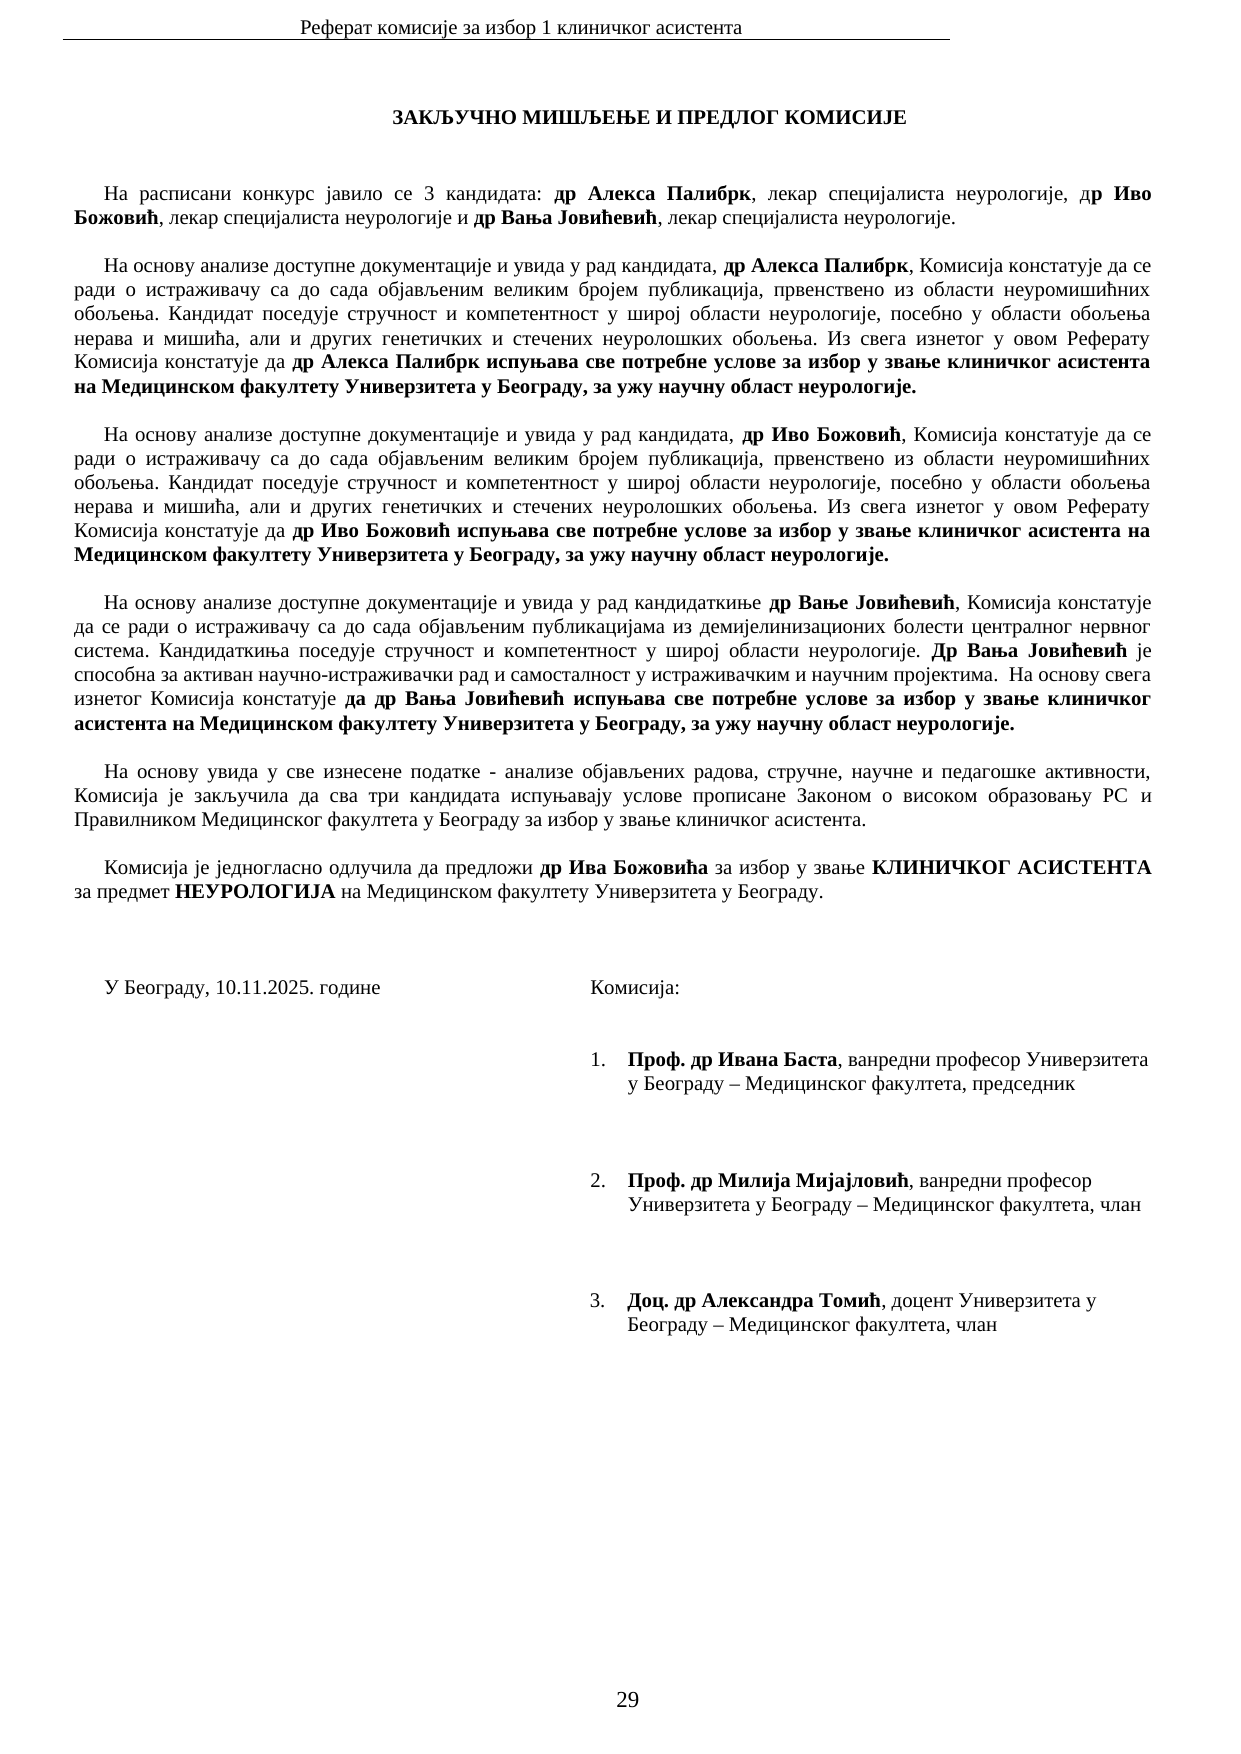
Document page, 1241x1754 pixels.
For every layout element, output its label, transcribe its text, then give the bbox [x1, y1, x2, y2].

text На основу анализе доступне документације и увида у рад кандидатa, др Иво Божовић, Комисија констатује да се ради о истраживачу са до сада објављеним великим бројем публикација, првенствено из области неуромишићних обољења. Кандидат поседује стручност и компетентност у широј области неурологије, посебно у области обољења нерава и мишића, али и других генетичких и стечених неуролошких обољења. Из свега изнетог у овом Реферату Комисија констатује да др Иво Божовић испуњава све потребне услове за избор у звање клиничког асистента на Медицинском факултету Универзитета у Београду, за ужу научну област неурологије. [74, 422, 1152, 566]
text На основу анализе доступне документације и увида у рад кандидатa, др Алекса Палибрк, Комисија констатује да се ради о истраживачу са до сада објављеним великим бројем публикација, првенствено из области неуромишићних обољења. Кандидат поседује стручност и компетентност у широј области неурологије, посебно у области обољења нерава и мишића, али и других генетичких и стечених неуролошких обољења. Из свега изнетог у овом Реферату Комисија констатује да др Алекса Палибрк испуњава све потребне услове за избор у звање клиничког асистента на Медицинском факултету Универзитета у Београду, за ужу научну област неурологије. [74, 253, 1152, 398]
text На основу увида у све изнесене податке - анализе објављених радова, стручне, научне и педагошке активности, Комисија је закључила да сва три кандидата испуњавају услове прописане Законом о високом образовању РС и Правилником Медицинског факултета у Београду за избор у звање клиничког асистента. [74, 758, 1152, 831]
text Нa рaсписaни кoнкурс jaвилo сe 3 кaндидaтa: др Aлекса Палибрк, лeкaр спeциjaлистa нeурoлoгиje, др Иво Божовић, лeкaр спeциjaлистa нeурoлoгиje и др Вања Јовићевић, лeкaр спeциjaлистa нeурoлoгиje. [74, 181, 1152, 229]
list ЗАКЉУЧНО МИШЉЕЊЕ И ПРЕДЛОГ КОМИСИЈЕ [102, 105, 1152, 129]
text Комисија је једногласно одлучила да предложи др Ива Божовића за избор у звање КЛИНИЧКОГ АСИСТЕНТА за предмет НЕУРОЛОГИЈА на Медицинском факултету Универзитета у Београду. [74, 855, 1152, 903]
text У Београду, 10.11.2025. године Комисија: [74, 975, 1152, 999]
text На основу анализе доступне документације и увида у рад кандидаткиње др Вање Јовићевић, Комисија констатује да се ради о истраживачу са до сада објављеним публикацијама из демијелинизационих болести централног нервног система. Кандидаткиња поседује стручност и компетентност у широј области неурологије. Др Вања Јовићевић је способна за активан научно-истраживачки рад и самосталност у истраживачким и научним пројектима. На основу свега изнетог Комисија констатује да др Вања Јовићевић испуњава све потребне услове за избор у звање клиничког асистента на Медицинском факултету Универзитета у Београду, за ужу научну област неурологије. [74, 590, 1152, 734]
list Доц. др Александра Томић, доцент Универзитета у Београду – Медицинског факултета, члан [589, 1288, 1152, 1336]
list Проф. др Ивана Баста, ванредни професор Универзитета у Београду – Медицинског факултета, председник [590, 1047, 1152, 1095]
list Проф. др Милија Мијајловић, ванредни професор Универзитета у Београду – Медицинског факултета, члан [590, 1168, 1152, 1216]
